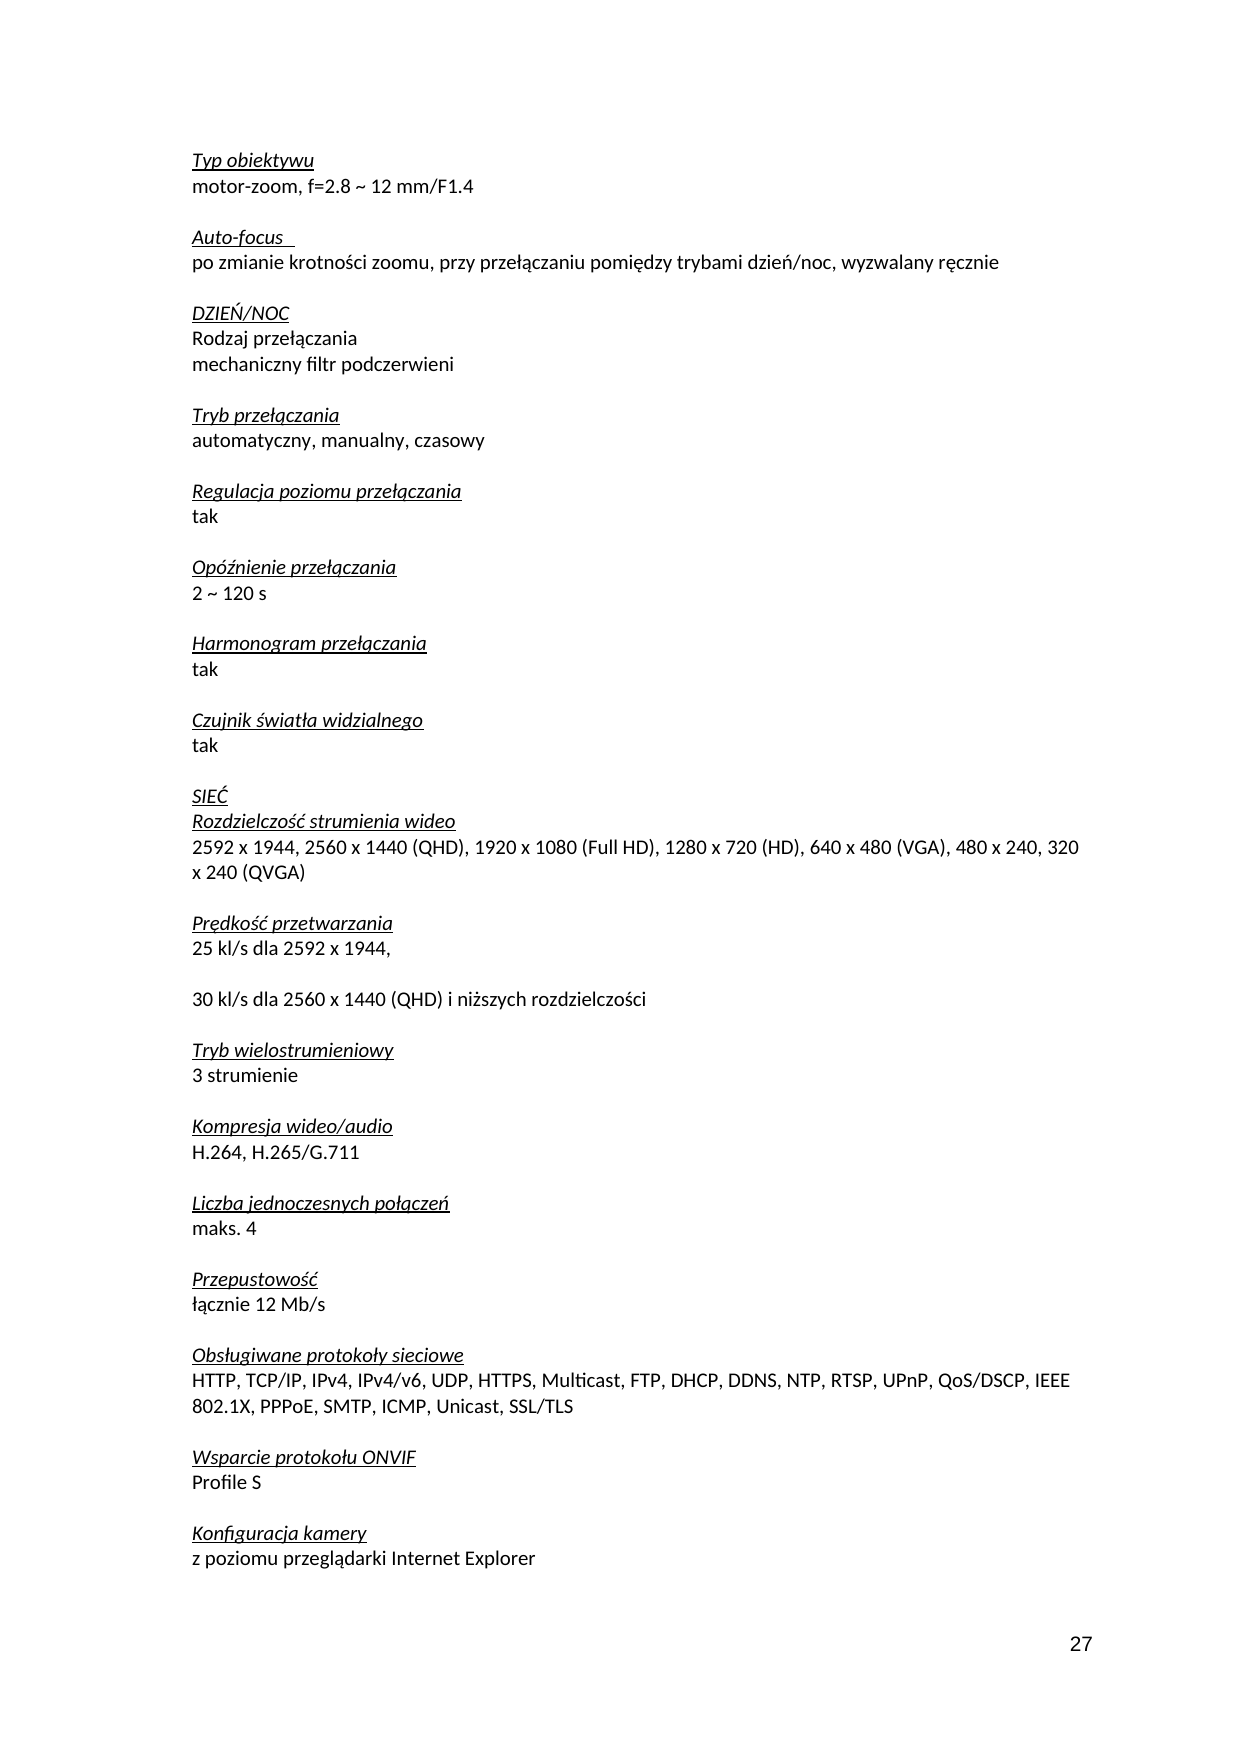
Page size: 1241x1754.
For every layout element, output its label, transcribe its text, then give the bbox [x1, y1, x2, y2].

text Czujnik światła widzialnego [192, 707, 1093, 732]
text Tryb przełączania [192, 402, 1093, 427]
text Regulacja poziomu przełączania [192, 478, 1093, 503]
text po zmianie krotności zoomu, przy przełączaniu pomiędzy trybami dzień/noc, wyzwalany ręcznie [192, 249, 1093, 275]
text łącznie 12 Mb/s [192, 1291, 1093, 1317]
text Konfiguracja kamery [192, 1520, 1093, 1546]
text automatyczny, manualny, czasowy [192, 427, 1093, 453]
text motor-zoom, f=2.8 ~ 12 mm/F1.4 [192, 173, 1093, 198]
text Prędkość przetwarzania [192, 910, 1093, 936]
text 2 ~ 120 s [192, 580, 1093, 605]
text DZIEŃ/NOC [192, 300, 1093, 326]
text z poziomu przeglądarki Internet Explorer [192, 1546, 1093, 1571]
text HTTP, TCP/IP, IPv4, IPv4/v6, UDP, HTTPS, Multicast, FTP, DHCP, DDNS, NTP, RTSP, UPnP, QoS/DSCP, IEEE 802.1X, PPPoE, SMTP, ICMP, Unicast, SSL/TLS [192, 1368, 1093, 1418]
text Kompresja wideo/audio [192, 1113, 1093, 1139]
text Wsparcie protokołu ONVIF [192, 1444, 1093, 1469]
text tak [192, 732, 1093, 758]
text Rodzaj przełączania [192, 326, 1093, 351]
text Rozdzielczość strumienia wideo [192, 808, 1093, 834]
text 2592 x 1944, 2560 x 1440 (QHD), 1920 x 1080 (Full HD), 1280 x 720 (HD), 640 x 480 (VGA), 480 x 240, 320 x 240 (QVGA) [192, 834, 1093, 885]
text Przepustowość [192, 1266, 1093, 1291]
text tak [192, 503, 1093, 529]
text 30 kl/s dla 2560 x 1440 (QHD) i niższych rozdzielczości [192, 986, 1093, 1012]
text SIEĆ [192, 783, 1093, 808]
text Typ obiektywu [192, 148, 1093, 173]
text Liczba jednoczesnych połączeń [192, 1190, 1093, 1215]
text maks. 4 [192, 1215, 1093, 1241]
text Opóźnienie przełączania [192, 554, 1093, 580]
text tak [192, 656, 1093, 681]
text Profile S [192, 1469, 1093, 1495]
text H.264, H.265/G.711 [192, 1139, 1093, 1164]
text 25 kl/s dla 2592 x 1944, [192, 936, 1093, 961]
text Auto-focus [192, 224, 1093, 249]
text Tryb wielostrumieniowy [192, 1037, 1093, 1063]
text Harmonogram przełączania [192, 631, 1093, 656]
text Obsługiwane protokoły sieciowe [192, 1342, 1093, 1368]
text 3 strumienie [192, 1063, 1093, 1088]
text mechaniczny filtr podczerwieni [192, 351, 1093, 376]
